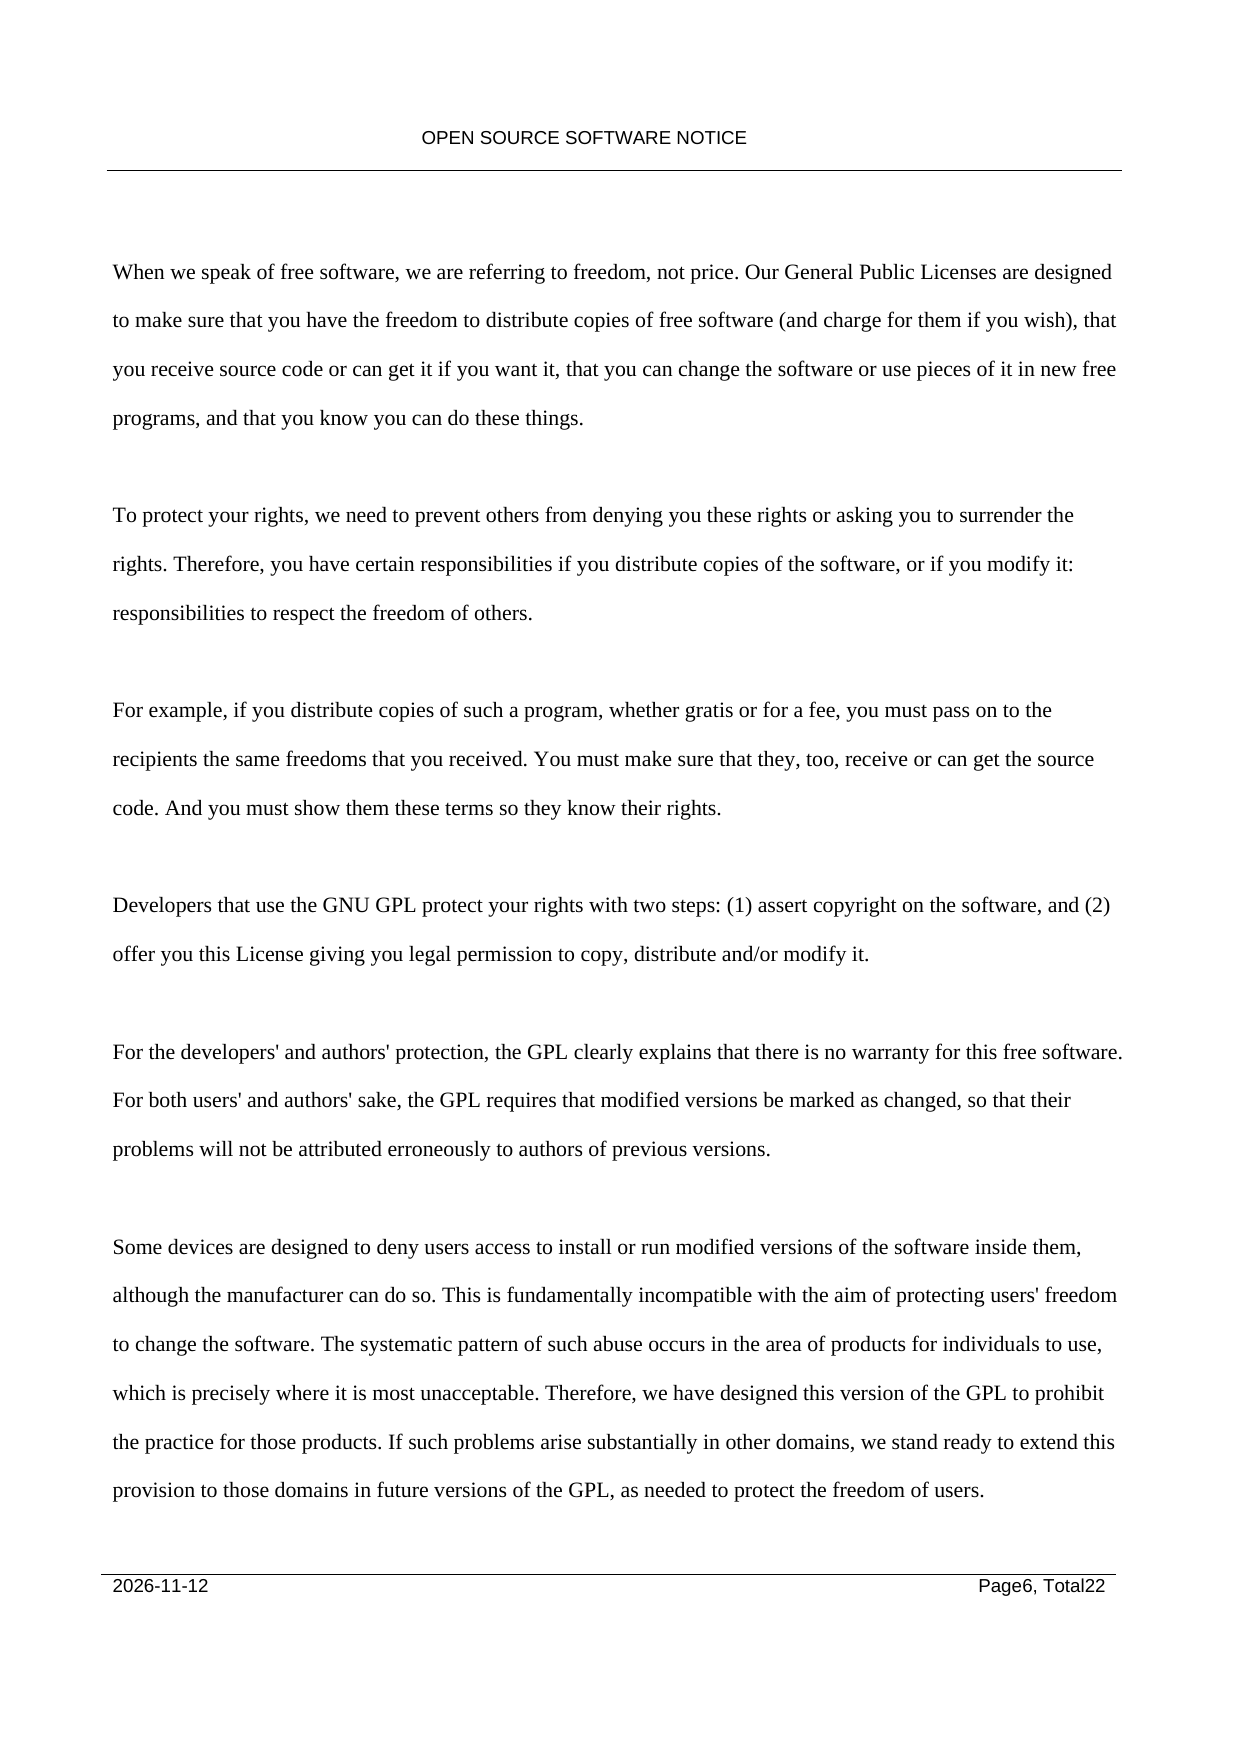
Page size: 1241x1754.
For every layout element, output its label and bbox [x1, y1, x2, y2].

text [112, 206, 1128, 1506]
